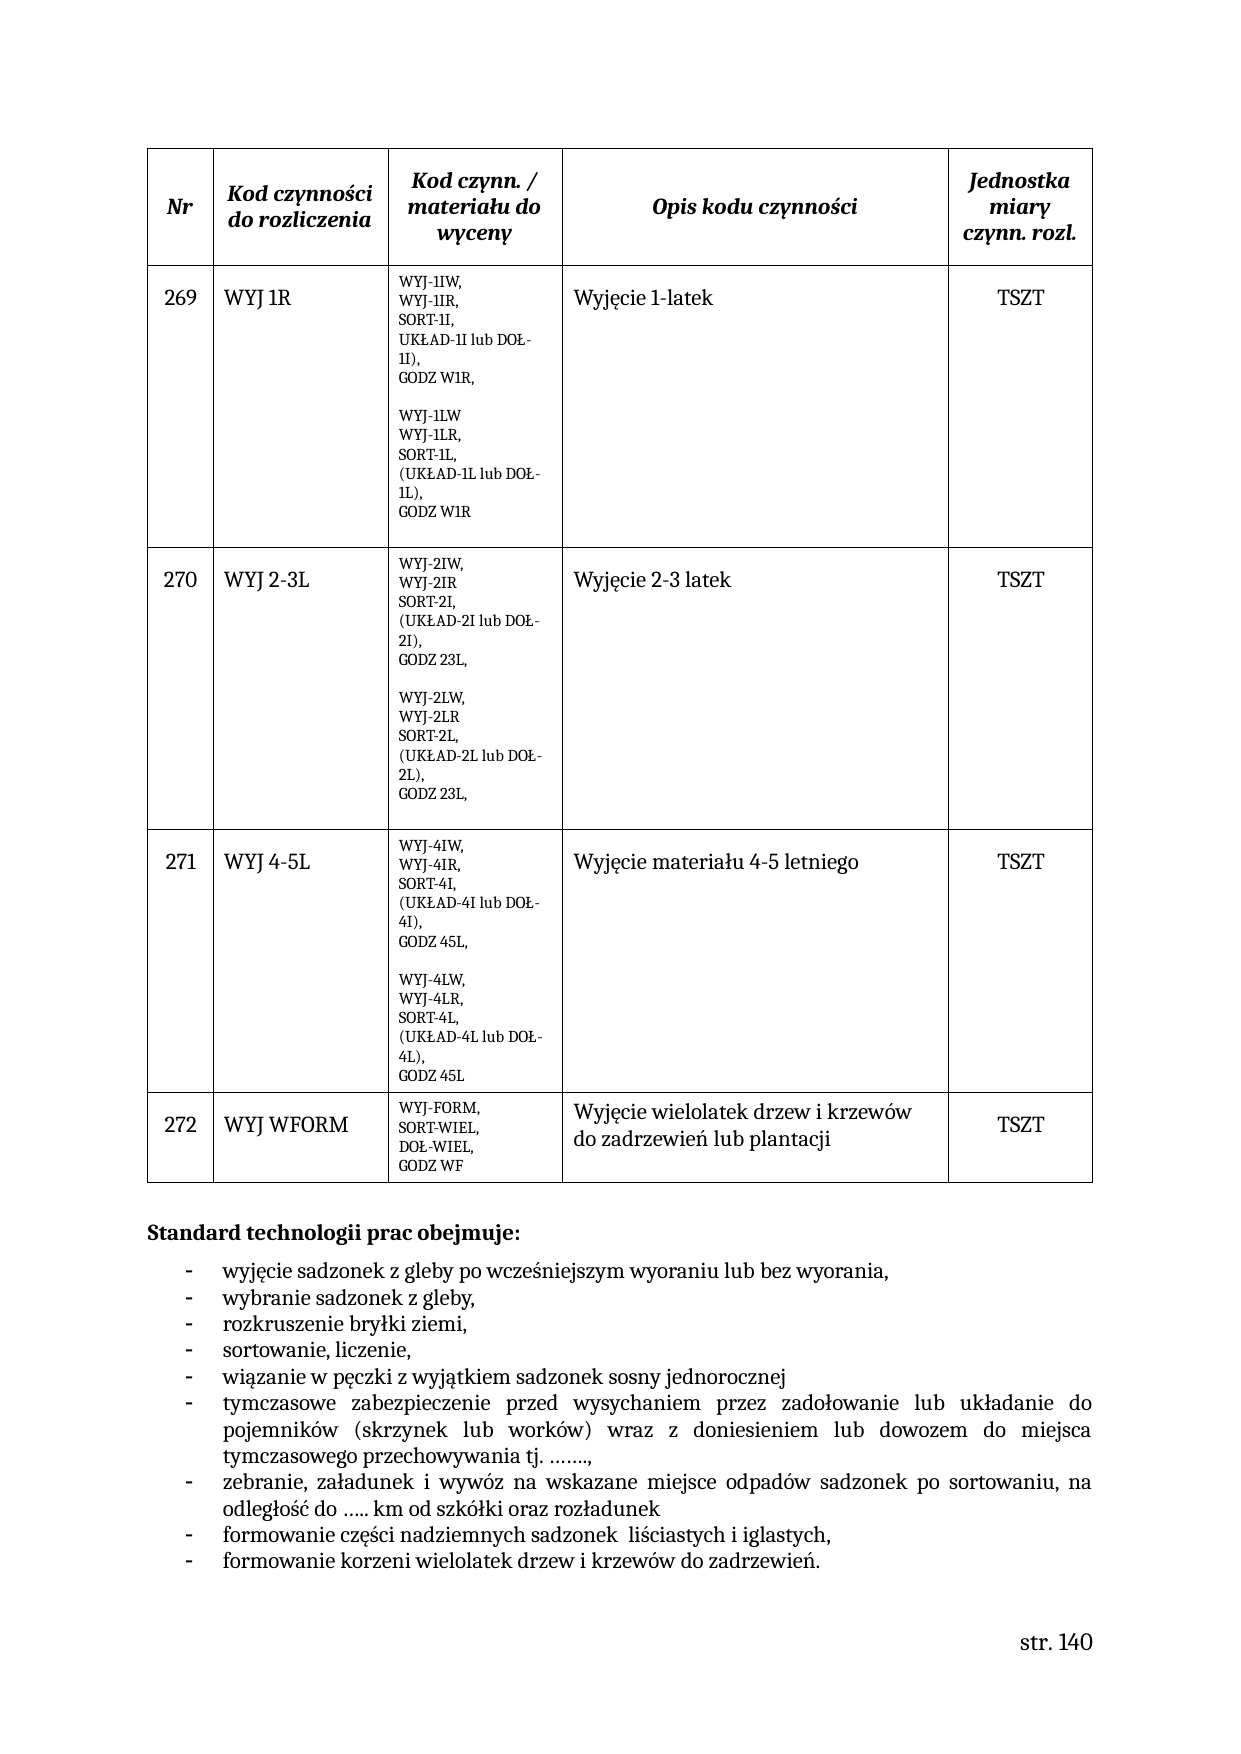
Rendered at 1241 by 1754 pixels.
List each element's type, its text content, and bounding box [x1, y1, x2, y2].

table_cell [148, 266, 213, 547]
list formowanie części nadziemnych sadzonek liściastych i iglastych, [185, 1522, 1093, 1548]
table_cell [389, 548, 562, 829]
list formowanie korzeni wielolatek drzew i krzewów do zadrzewień. [185, 1548, 1093, 1574]
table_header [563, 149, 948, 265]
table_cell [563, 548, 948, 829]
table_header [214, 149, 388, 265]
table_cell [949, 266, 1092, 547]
list wiązanie w pęczki z wyjątkiem sadzonek sosny jednorocznej [185, 1364, 1093, 1390]
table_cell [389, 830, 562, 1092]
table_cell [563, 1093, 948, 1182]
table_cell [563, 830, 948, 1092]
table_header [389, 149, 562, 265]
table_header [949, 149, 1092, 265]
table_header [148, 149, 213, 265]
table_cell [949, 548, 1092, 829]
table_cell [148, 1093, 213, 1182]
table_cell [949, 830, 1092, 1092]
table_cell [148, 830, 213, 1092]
list wyjęcie sadzonek z gleby po wcześniejszym wyoraniu lub bez wyorania, [185, 1258, 1093, 1284]
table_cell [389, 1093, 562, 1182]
list zebranie, załadunek i wywóz na wskazane miejsce odpadów sadzonek po sortowaniu, na odległość do ….. km od szkółki oraz rozładunek [185, 1469, 1093, 1522]
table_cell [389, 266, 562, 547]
list rozkruszenie bryłki ziemi, [185, 1311, 1093, 1337]
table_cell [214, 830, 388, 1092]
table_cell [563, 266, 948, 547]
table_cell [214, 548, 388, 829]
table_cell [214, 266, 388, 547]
list tymczasowe zabezpieczenie przed wysychaniem przez zadołowanie lub układanie do pojemników (skrzynek lub worków) wraz z doniesieniem lub dowozem do miejsca tymczasowego przechowywania tj. ……., [185, 1390, 1093, 1469]
list sortowanie, liczenie, [185, 1337, 1093, 1364]
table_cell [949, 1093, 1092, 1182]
text Standard technologii prac obejmuje: [148, 1219, 1093, 1246]
list wybranie sadzonek z gleby, [185, 1284, 1093, 1311]
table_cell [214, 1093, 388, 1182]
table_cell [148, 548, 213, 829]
